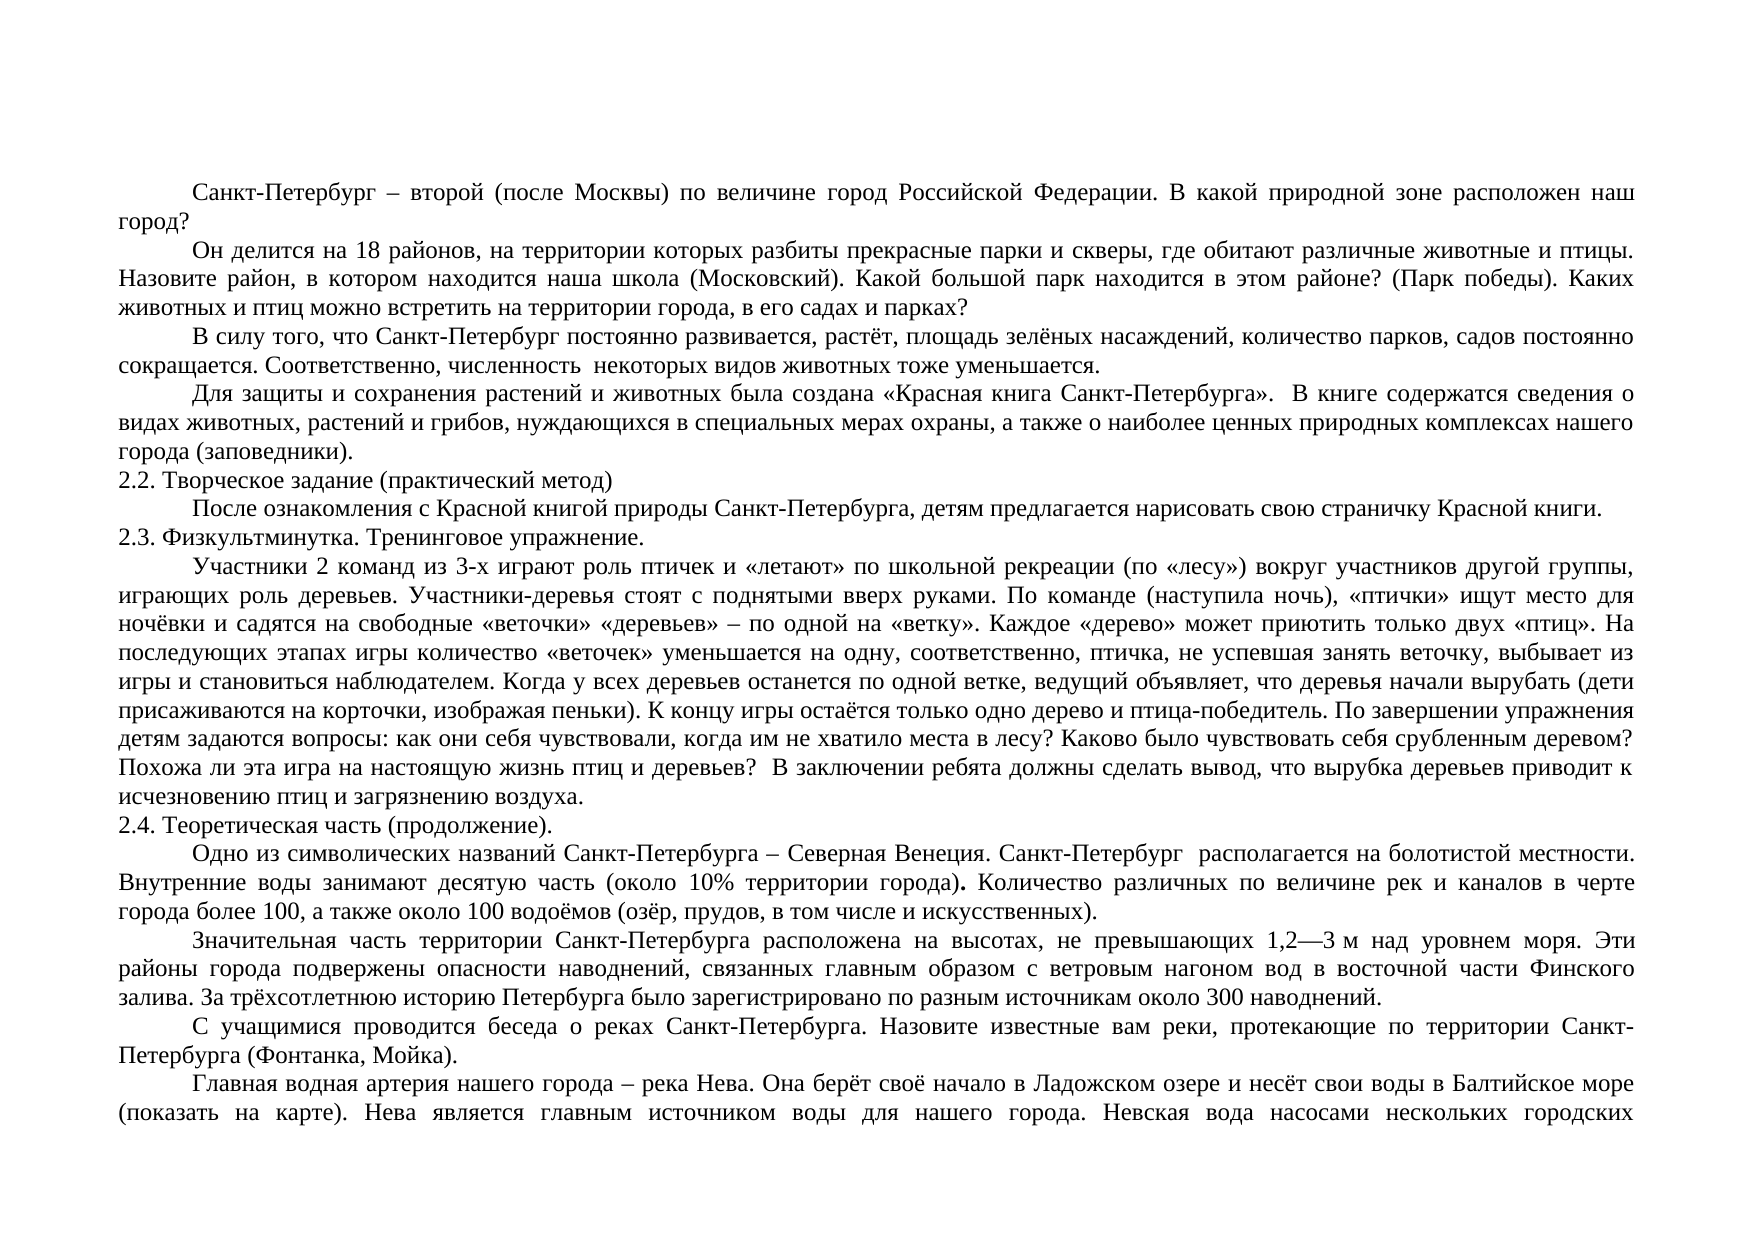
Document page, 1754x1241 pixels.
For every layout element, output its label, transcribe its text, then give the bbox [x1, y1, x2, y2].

text Для защиты и сохранения растений и животных была создана «Красная книга Санкт-Петербурга». В книге содержатся сведения о видах животных, растений и грибов, нуждающихся в специальных мерах охраны, а также о наиболее ценных природных комплексах нашего города (заповедники). [118, 378, 1636, 465]
text Участники 2 команд из 3-х играют роль птичек и «летают» по школьной рекреации (по «лесу») вокруг участников другой группы, играющих роль деревьев. Участники-деревья стоят с поднятыми вверх руками. По команде (наступила ночь), «птички» ищут место для ночёвки и садятся на свободные «веточки» «деревьев» – по одной на «ветку». Каждое «дерево» может приютить только двух «птиц». На последующих этапах игры количество «веточек» уменьшается на одну, соответственно, птичка, не успевшая занять веточку, выбывает из игры и становиться наблюдателем. Когда у всех деревьев останется по одной ветке, ведущий объявляет, что деревья начали вырубать (дети присаживаются на корточки, изображая пеньки). К концу игры остаётся только одно дерево и птица-победитель. По завершении упражнения детям задаются вопросы: как они себя чувствовали, когда им не хватило места в лесу? Каково было чувствовать себя срубленным деревом? Похожа ли эта игра на настоящую жизнь птиц и деревьев? В заключении ребята должны сделать вывод, что вырубка деревьев приводит к исчезновению птиц и загрязнению воздуха. [118, 551, 1636, 810]
text С учащимися проводится беседа о реках Санкт-Петербурга. Назовите известные вам реки, протекающие по территории Санкт-Петербурга (Фонтанка, Мойка). [118, 1011, 1636, 1068]
text Он делится на 18 районов, на территории которых разбиты прекрасные парки и скверы, где обитают различные животные и птицы. Назовите район, в котором находится наша школа (Московский). Какой большой парк находится в этом районе? (Парк победы). Каких животных и птиц можно встретить на территории города, в его садах и парках? [118, 235, 1636, 321]
text 2.2. Творческое задание (практический метод) [118, 465, 1636, 493]
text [118, 1068, 1636, 1126]
text 2.4. Теоретическая часть (продолжение). [118, 810, 1636, 838]
text После ознакомления с Красной книгой природы Санкт-Петербурга, детям предлагается нарисовать свою страничку Красной книги. [118, 493, 1636, 522]
text Санкт-Петербург – второй (после Москвы) по величине город Российской Федерации. В какой природной зоне расположен наш город? [118, 177, 1636, 235]
text 2.3. Физкультминутка. Тренинговое упражнение. [118, 522, 1636, 551]
text В силу того, что Санкт-Петербург постоянно развивается, растёт, площадь зелёных насаждений, количество парков, садов постоянно сокращается. Соответственно, численность некоторых видов животных тоже уменьшается. [118, 321, 1636, 378]
text Одно из символических названий Санкт-Петербурга – Северная Венеция. Санкт-Петербург располагается на болотистой местности. Внутренние воды занимают десятую часть (около 10% территории города). Количество различных по величине рек и каналов в черте города более 100, а также около 100 водоёмов (озёр, прудов, в том числе и искусственных). [118, 838, 1636, 925]
text Значительная часть территории Санкт-Петербурга расположена на высотах, не превышающих 1,2—3 м над уровнем моря. Эти районы города подвержены опасности наводнений, связанных главным образом с ветровым нагоном вод в восточной части Финского залива. За трёхсотлетнюю историю Петербурга было зарегистрировано по разным источникам около 300 наводнений. [118, 925, 1636, 1011]
